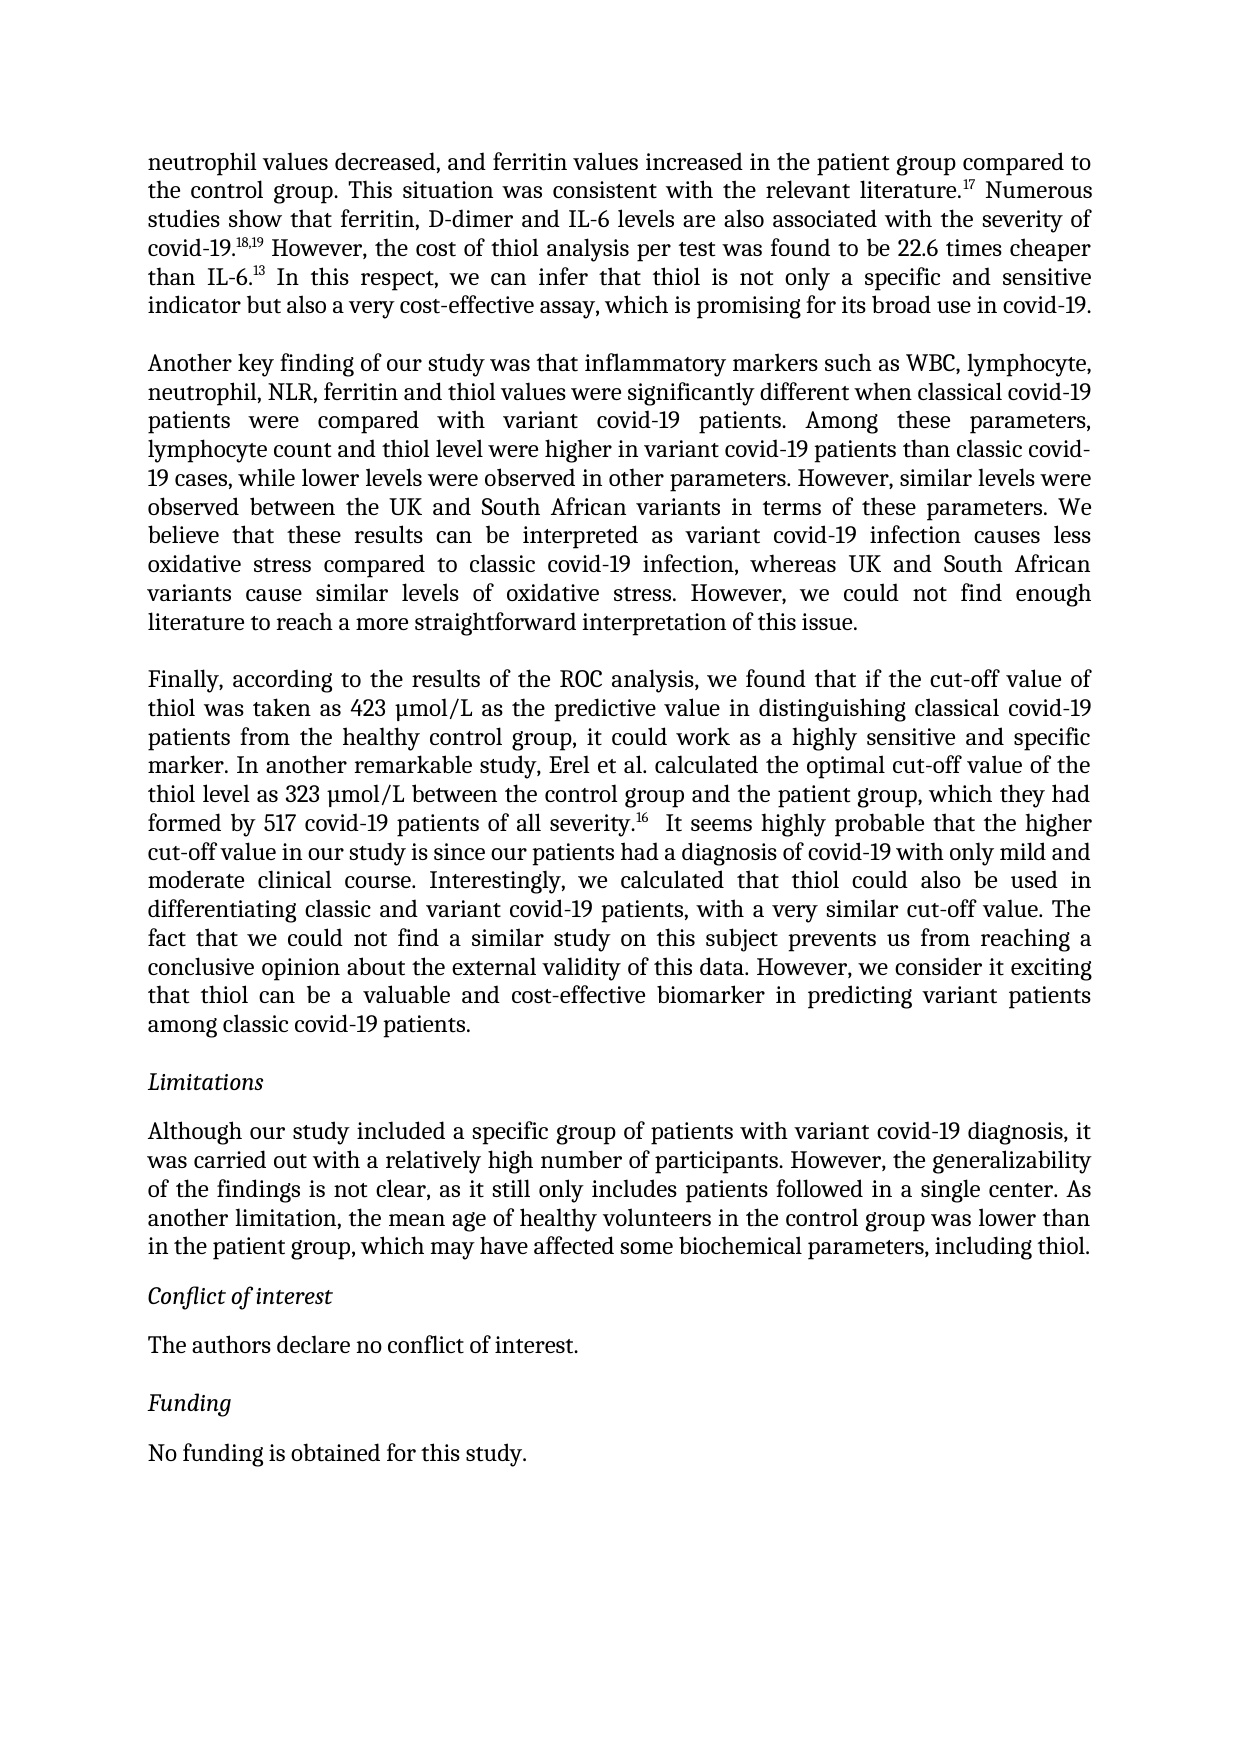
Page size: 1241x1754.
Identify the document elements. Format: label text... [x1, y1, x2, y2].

text Although our study included a specific group of patients with variant covid-19 diagnosis, it was carried out with a relatively high number of participants. However, the generalizability of the findings is not clear, as it still only includes patients followed in a single center. As another limitation, the mean age of healthy volunteers in the control group was lower than in the patient group, which may have affected some biochemical parameters, including thiol. [148, 1117, 1093, 1261]
text Funding [148, 1389, 1093, 1418]
text Finally, according to the results of the ROC analysis, we found that if the cut-off value of thiol was taken as 423 µmol/L as the predictive value in distinguishing classical covid-19 patients from the healthy control group, it could work as a highly sensitive and specific marker. In another remarkable study, Erel et al. calculated the optimal cut-off value of the thiol level as 323 µmol/L between the control group and the patient group, which they had formed by 517 covid-19 patients of all severity.16 It seems highly probable that the higher cut-off value in our study is since our patients had a diagnosis of covid-19 with only mild and moderate clinical course. Interestingly, we calculated that thiol could also be used in differentiating classic and variant covid-19 patients, with a very similar cut-off value. The fact that we could not find a similar study on this subject prevents us from reaching a conclusive opinion about the external validity of this data. However, we consider it exciting that thiol can be a valuable and cost-effective biomarker in predicting variant patients among classic covid-19 patients. [148, 665, 1093, 1039]
text Another key finding of our study was that inflammatory markers such as WBC, lymphocyte, neutrophil, NLR, ferritin and thiol values were significantly different when classical covid-19 patients were compared with variant covid-19 patients. Among these parameters, lymphocyte count and thiol level were higher in variant covid-19 patients than classic covid-19 cases, while lower levels were observed in other parameters. However, similar levels were observed between the UK and South African variants in terms of these parameters. We believe that these results can be interpreted as variant covid-19 infection causes less oxidative stress compared to classic covid-19 infection, whereas UK and South African variants cause similar levels of oxidative stress. However, we could not find enough literature to reach a more straightforward interpretation of this issue. [148, 349, 1093, 636]
text Conflict of interest [148, 1282, 1093, 1311]
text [148, 148, 1093, 320]
text The authors declare no conflict of interest. [148, 1331, 1093, 1360]
text Limitations [148, 1068, 1093, 1096]
text No funding is obtained for this study. [148, 1438, 1093, 1467]
